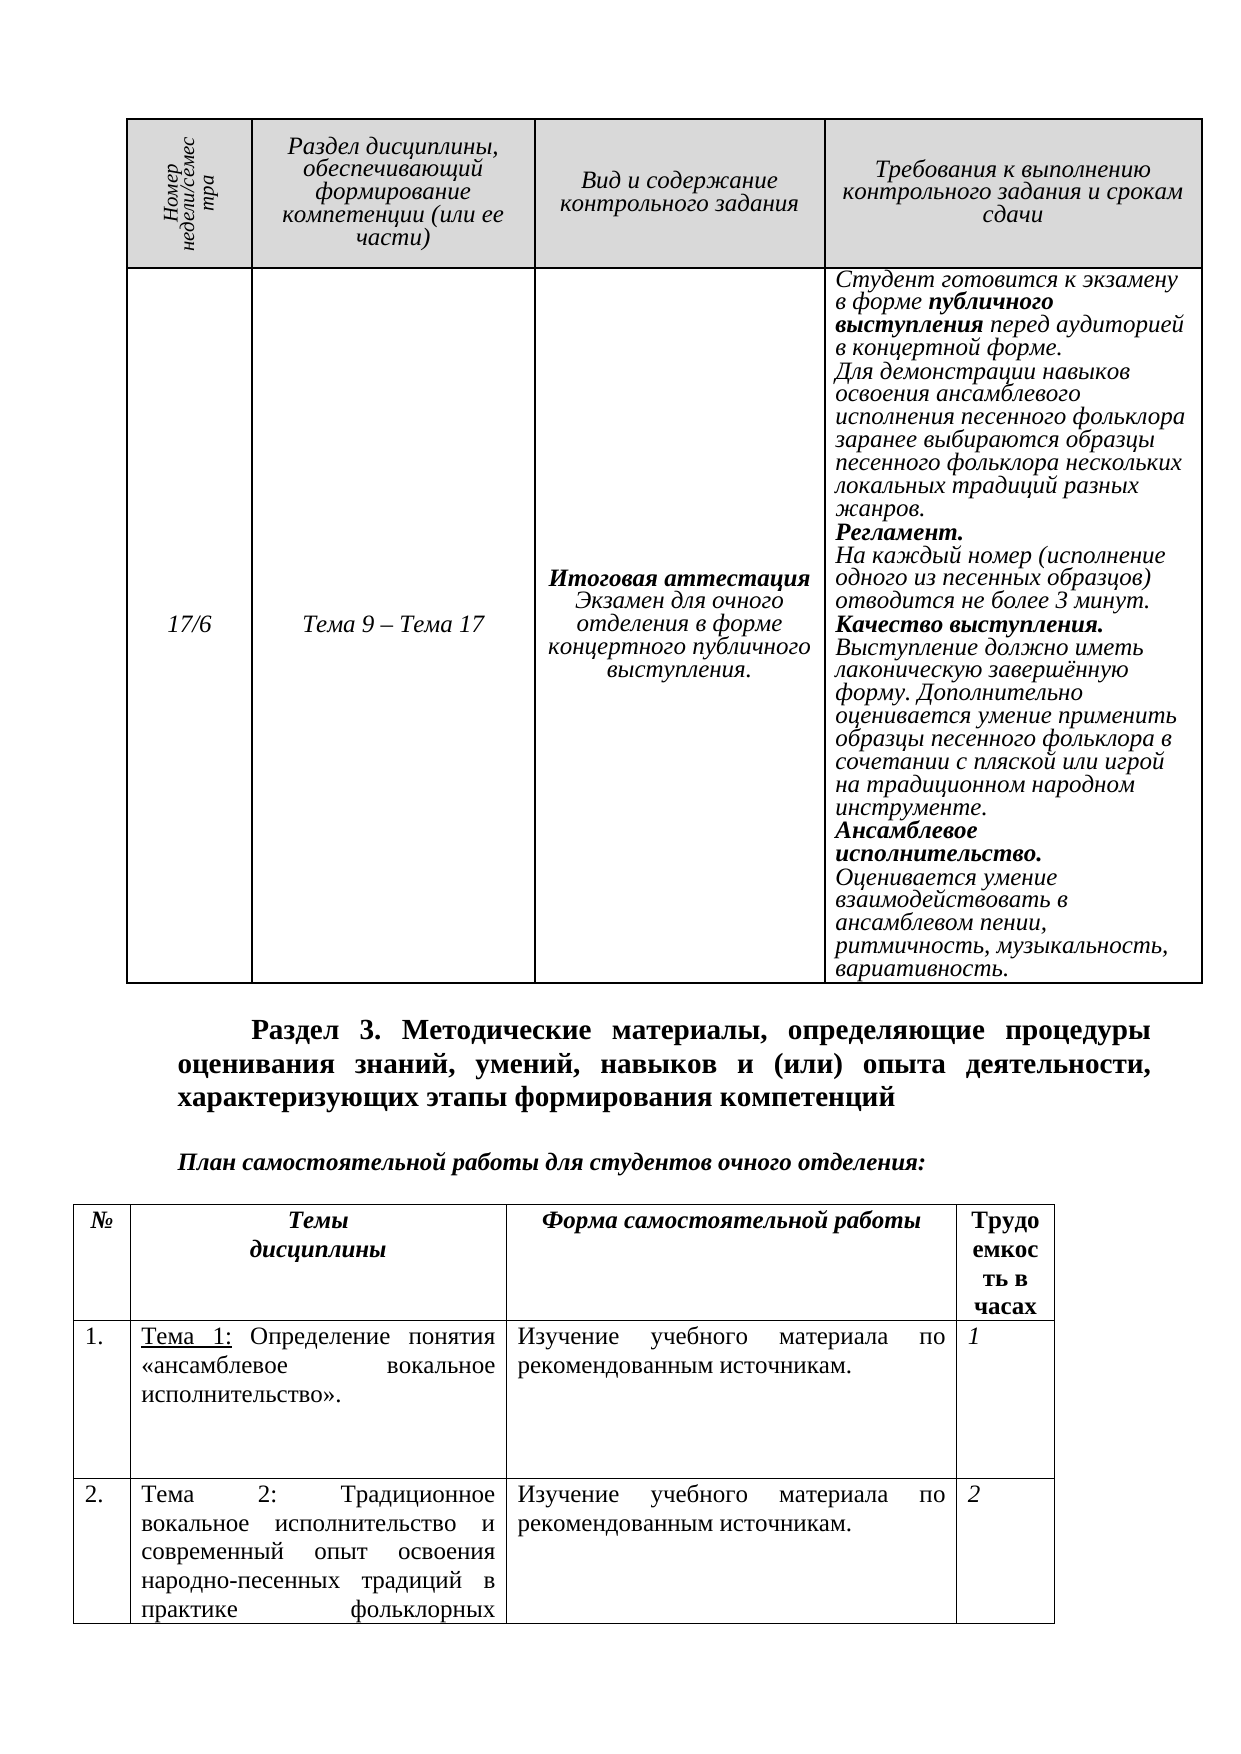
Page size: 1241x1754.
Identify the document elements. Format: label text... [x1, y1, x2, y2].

text Раздел 3. Методические материалы, определяющие процедуры оценивания знаний, умений, навыков и (или) опыта деятельности, характеризующих этапы формирования компетенций [177, 1012, 1152, 1113]
table_header Номер недели/семестра [128, 120, 251, 267]
table_header № [74, 1205, 130, 1320]
table_cell 1. [74, 1321, 130, 1478]
table_header Темы дисциплины [131, 1205, 506, 1320]
table_cell 1 [957, 1321, 1054, 1478]
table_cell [131, 1479, 506, 1623]
table_cell 17/6 [128, 269, 251, 982]
table_header Форма самостоятельной работы [507, 1205, 956, 1320]
table_header Трудоемкость в часах [957, 1205, 1054, 1320]
text План самостоятельной работы для студентов очного отделения: [177, 1147, 1152, 1175]
table_cell 2. [74, 1479, 130, 1623]
table_cell 2 [957, 1479, 1054, 1623]
table_cell Тема 1: Определение понятия «ансамблевое вокальное исполнительство». [131, 1321, 506, 1478]
table_cell Изучение учебного материала по рекомендованным источникам. [507, 1321, 956, 1478]
table_header Требования к выполнению контрольного задания и срокам сдачи [826, 120, 1201, 267]
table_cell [507, 1479, 956, 1623]
table_cell Тема 9 – Тема 17 [253, 269, 534, 982]
table_header Раздел дисциплины, обеспечивающий формирование компетенции (или ее части) [253, 120, 534, 267]
table_cell Итоговая аттестация Экзамен для очного отделения в форме концертного публичного выступления. [536, 269, 824, 982]
table_cell Студент готовится к экзамену в форме публичного выступления перед аудиторией в концертной форме. Для демонстрации навыков освоения ансамблевого исполнения песенного фольклора заранее выбираются образцы песенного фольклора нескольких локальных традиций разных жанров. Регламент. На каждый номер (исполнение одного из песенных образцов) отводится не более 3 минут. Качество выступления. Выступление должно иметь лаконическую завершённую форму. Дополнительно оценивается умение применить образцы песенного фольклора в сочетании с пляской или игрой на традиционном народном инструменте. Ансамблевое исполнительство. Оценивается умение взаимодействовать в ансамблевом пении, ритмичность, музыкальность, вариативность. [826, 269, 1201, 982]
table_header Вид и содержание контрольного задания [536, 120, 824, 267]
